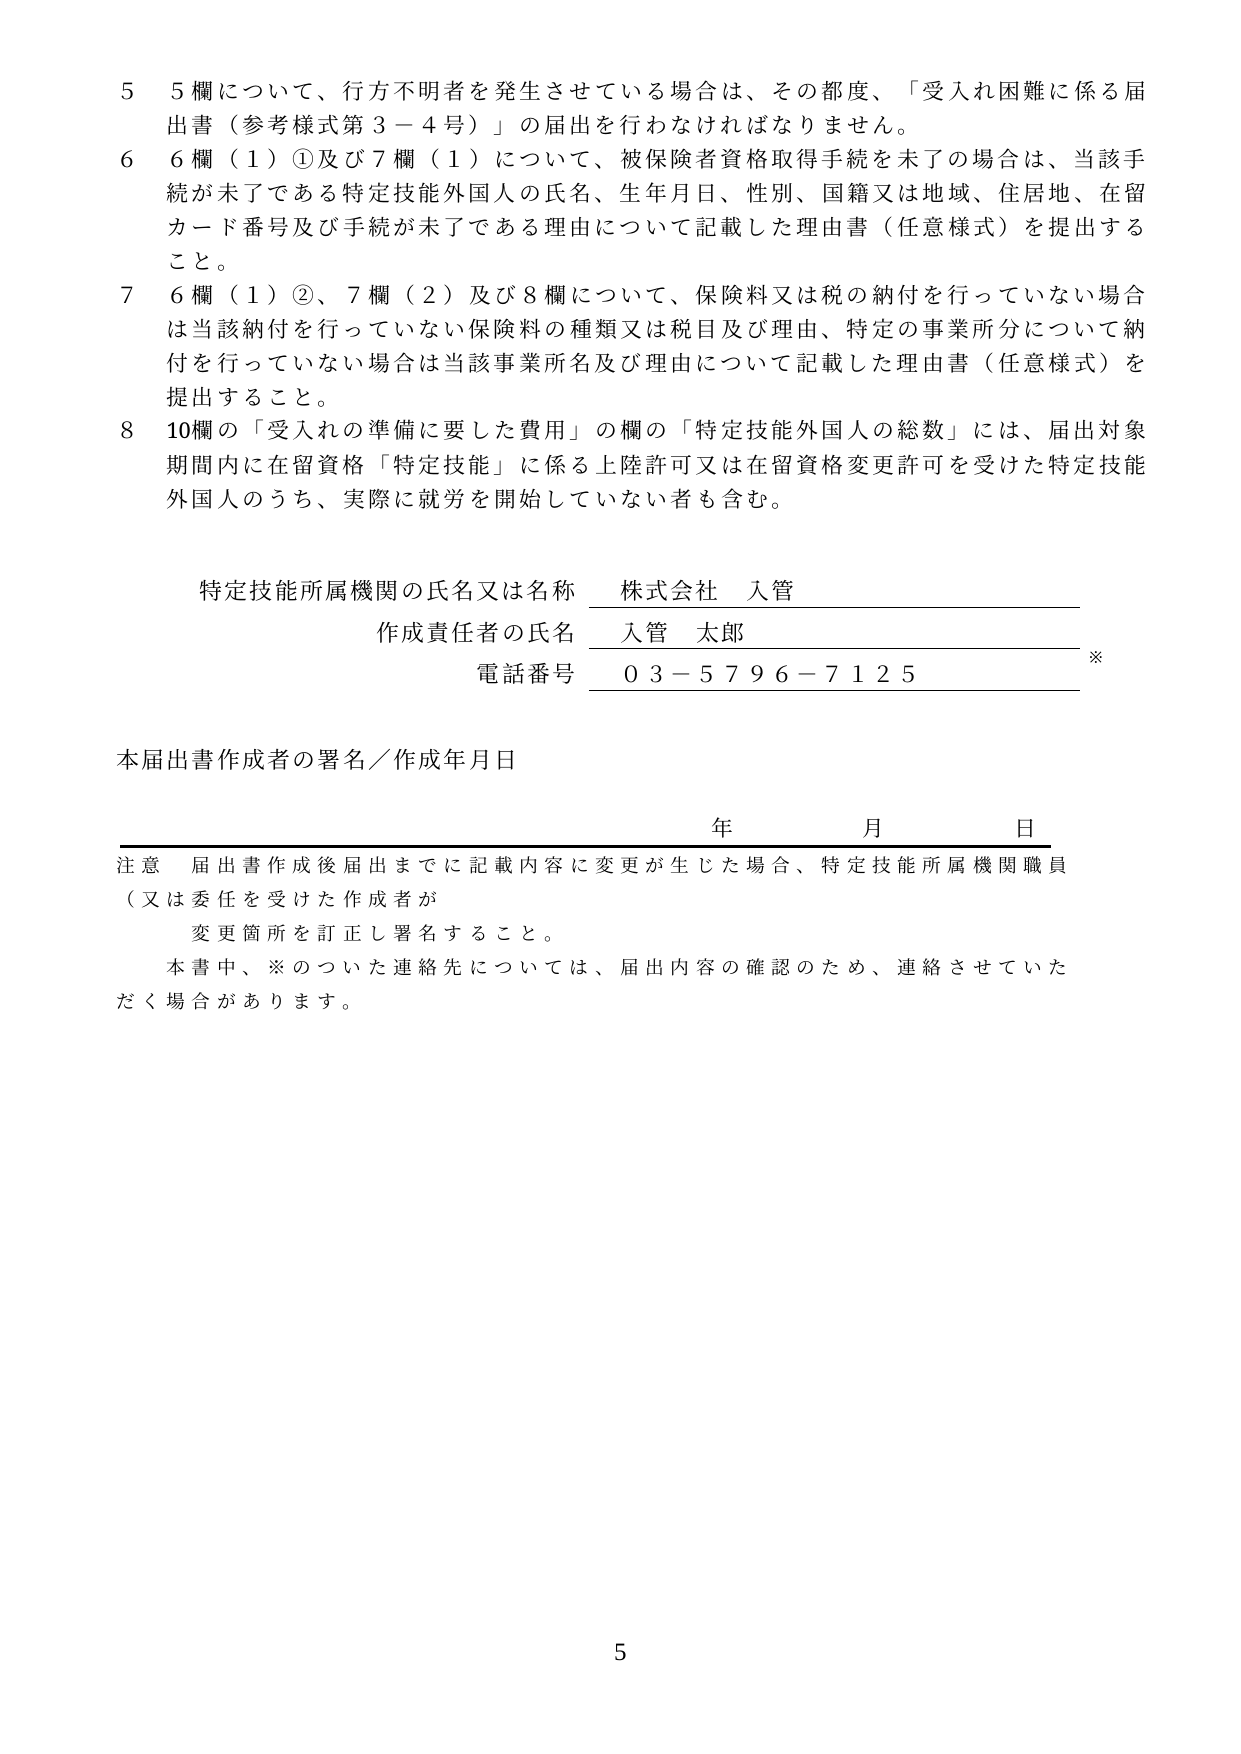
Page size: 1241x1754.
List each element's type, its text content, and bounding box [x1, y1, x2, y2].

text 本届出書作成者の署名／作成年月日 [91, 741, 1149, 775]
table_cell 作成責任者の氏名 [91, 607, 589, 648]
table_cell 電話番号 [91, 648, 589, 689]
table_cell 入管 太郎 [589, 608, 1080, 648]
text ５ ５欄について、行方不明者を発生させている場合は、その都度、「受入れ困難に係る届出書（参考様式第３－４号）」の届出を行わなければなりません。 [116, 73, 1149, 141]
table_header 特定技能所属機関の氏名又は名称 [91, 565, 589, 607]
text 本書中、※のついた連絡先については、届出内容の確認のため、連絡させていただく場合があります。 [105, 950, 1076, 1018]
text ８ 10欄の「受入れの準備に要した費用」の欄の「特定技能外国人の総数」には、届出対象期間内に在留資格「特定技能」に係る上陸許可又は在留資格変更許可を受けた特定技能外国人のうち、実際に就労を開始していない者も含む。 [116, 413, 1149, 514]
text 注意 届出書作成後届出までに記載内容に変更が生じた場合、特定技能所属機関職員（又は委任を受けた作成者が [105, 848, 1076, 916]
text ６ ６欄（１）①及び７欄（１）について、被保険者資格取得手続を未了の場合は、当該手続が未了である特定技能外国人の氏名、生年月日、性別、国籍又は地域、住居地、在留カード番号及び手続が未了である理由について記載した理由書（任意様式）を提出すること。 [116, 141, 1149, 277]
table_header 株式会社 入管 [589, 565, 1080, 607]
text 変更箇所を訂正し署名すること。 [105, 916, 1076, 950]
text ７ ６欄（１）②、７欄（２）及び８欄について、保険料又は税の納付を行っていない場合は当該納付を行っていない保険料の種類又は税目及び理由、特定の事業所分について納付を行っていない場合は当該事業所名及び理由について記載した理由書（任意様式）を提出すること。 [116, 277, 1149, 413]
table_cell ０３－５７９６－７１２５ [589, 649, 1080, 689]
table_header 年 月 日 [120, 809, 1051, 845]
